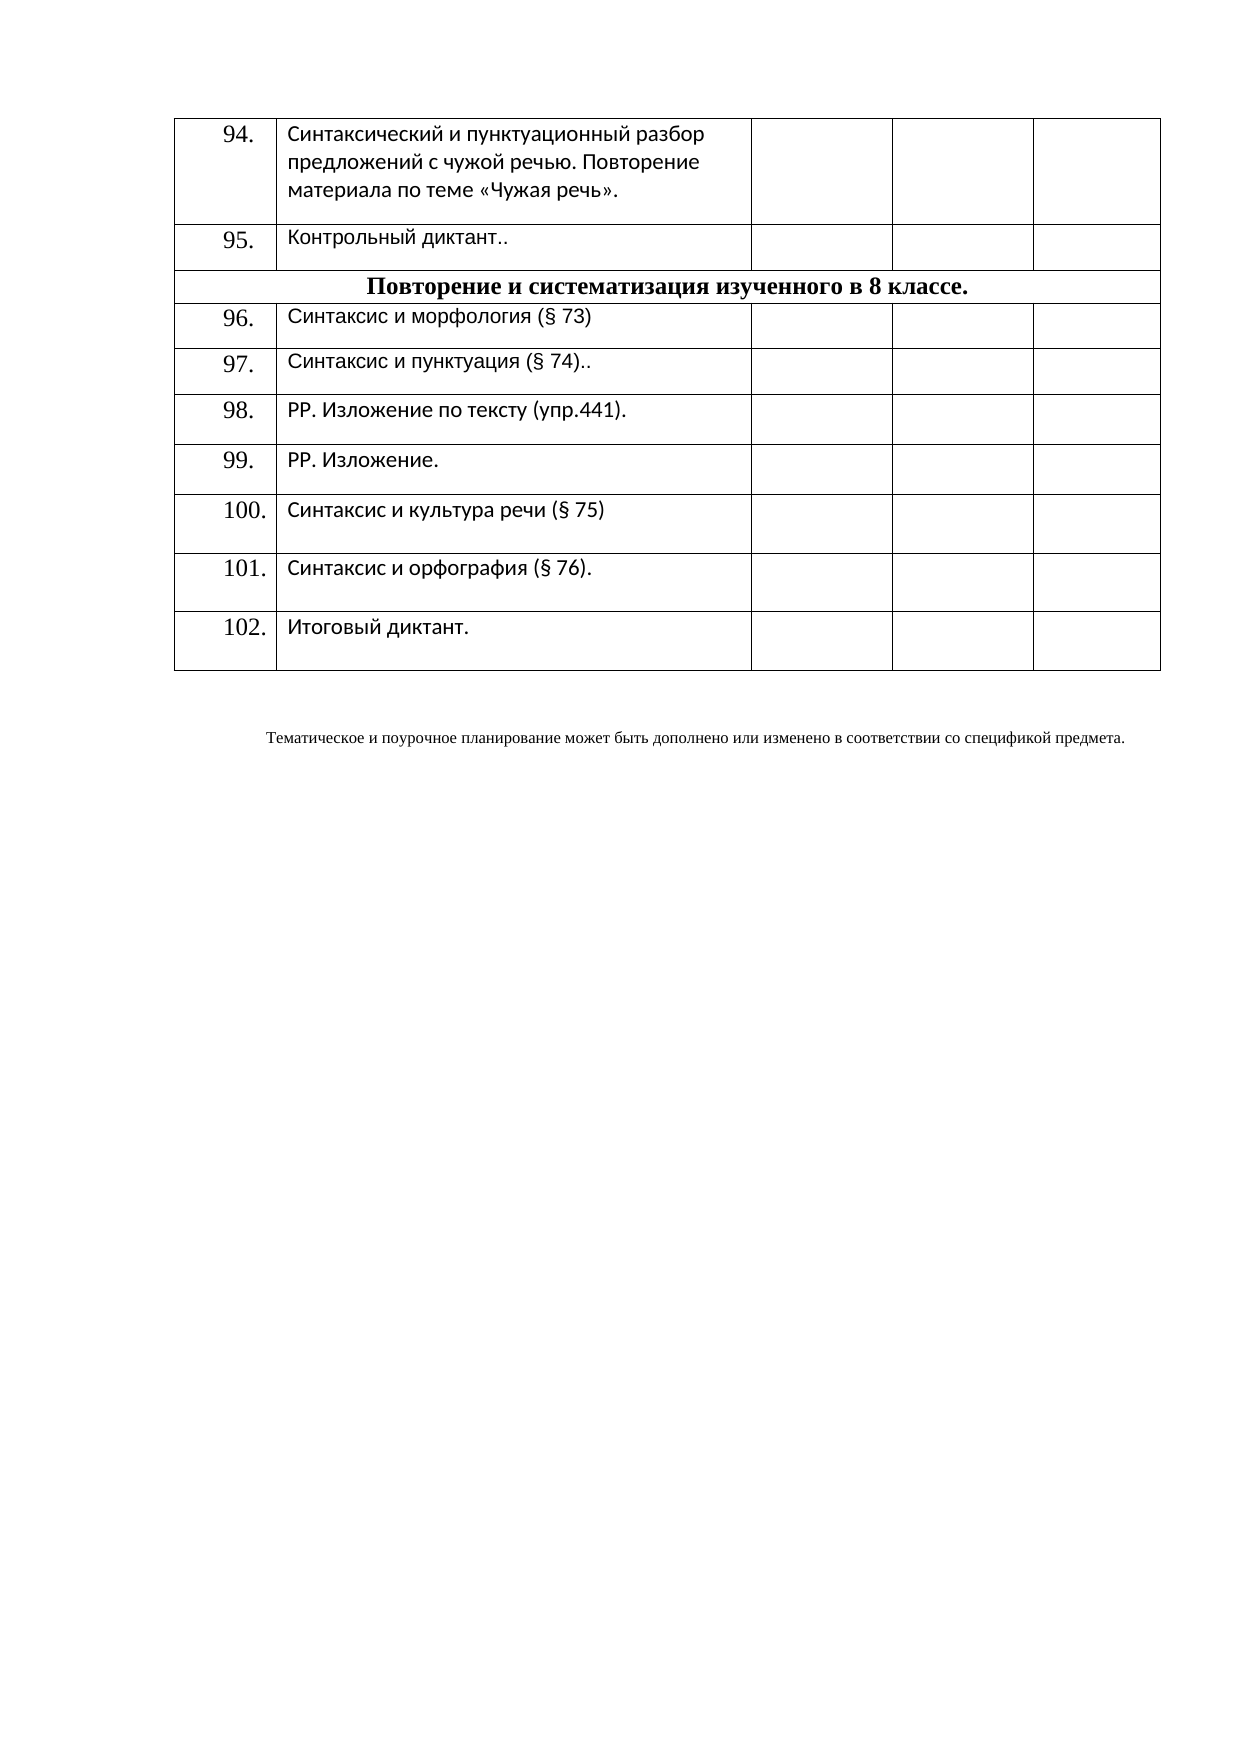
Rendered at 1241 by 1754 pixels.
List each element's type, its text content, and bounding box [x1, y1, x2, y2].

table_cell [752, 495, 892, 552]
table_cell [175, 225, 276, 270]
table_cell [752, 445, 892, 494]
table_cell [893, 304, 1033, 348]
table_cell [175, 349, 276, 394]
table_cell [1034, 225, 1160, 270]
table_cell [1034, 554, 1160, 611]
table_cell [175, 119, 276, 224]
table_cell [752, 225, 892, 270]
table_cell [175, 445, 276, 494]
table_cell [1034, 495, 1160, 552]
table_cell Синтаксис и пунктуация (§ 74).. [277, 349, 751, 394]
table_cell [893, 395, 1033, 444]
table_cell [1034, 612, 1160, 669]
table_cell Синтаксис и культура речи (§ 75) [277, 495, 751, 552]
table_cell [175, 554, 276, 611]
table_cell Синтаксический и пунктуационный разбор предложений с чужой речью. Повторение материала по теме «Чужая речь». [277, 119, 751, 224]
table_cell [893, 225, 1033, 270]
table_cell [752, 395, 892, 444]
table_cell Повторение и систематизация изученного в 8 классе. [175, 271, 1160, 302]
table_cell [1034, 445, 1160, 494]
text Тематическое и поурочное планирование может быть дополнено или изменено в соответствии со спецификой предмета. [177, 728, 1152, 747]
table_cell [1034, 304, 1160, 348]
table_cell [752, 349, 892, 394]
table_cell [752, 554, 892, 611]
table_cell Синтаксис и орфография (§ 76). [277, 554, 751, 611]
table_cell РР. Изложение. [277, 445, 751, 494]
table_cell [175, 395, 276, 444]
table_cell [1034, 349, 1160, 394]
table_cell [752, 612, 892, 669]
table_cell [1034, 119, 1160, 224]
table_cell [893, 612, 1033, 669]
table_cell Контрольный диктант.. [277, 225, 751, 270]
table_cell [752, 119, 892, 224]
table_cell Синтаксис и морфология (§ 73) [277, 304, 751, 348]
table_cell [175, 495, 276, 552]
table_cell [175, 304, 276, 348]
table_cell РР. Изложение по тексту (упр.441). [277, 395, 751, 444]
table_cell [893, 495, 1033, 552]
table_cell [893, 119, 1033, 224]
table_cell [893, 445, 1033, 494]
table_cell [752, 304, 892, 348]
table_cell [1034, 395, 1160, 444]
table_cell [175, 612, 276, 669]
table_cell [893, 349, 1033, 394]
table_cell [893, 554, 1033, 611]
table_cell Итоговый диктант. [277, 612, 751, 669]
